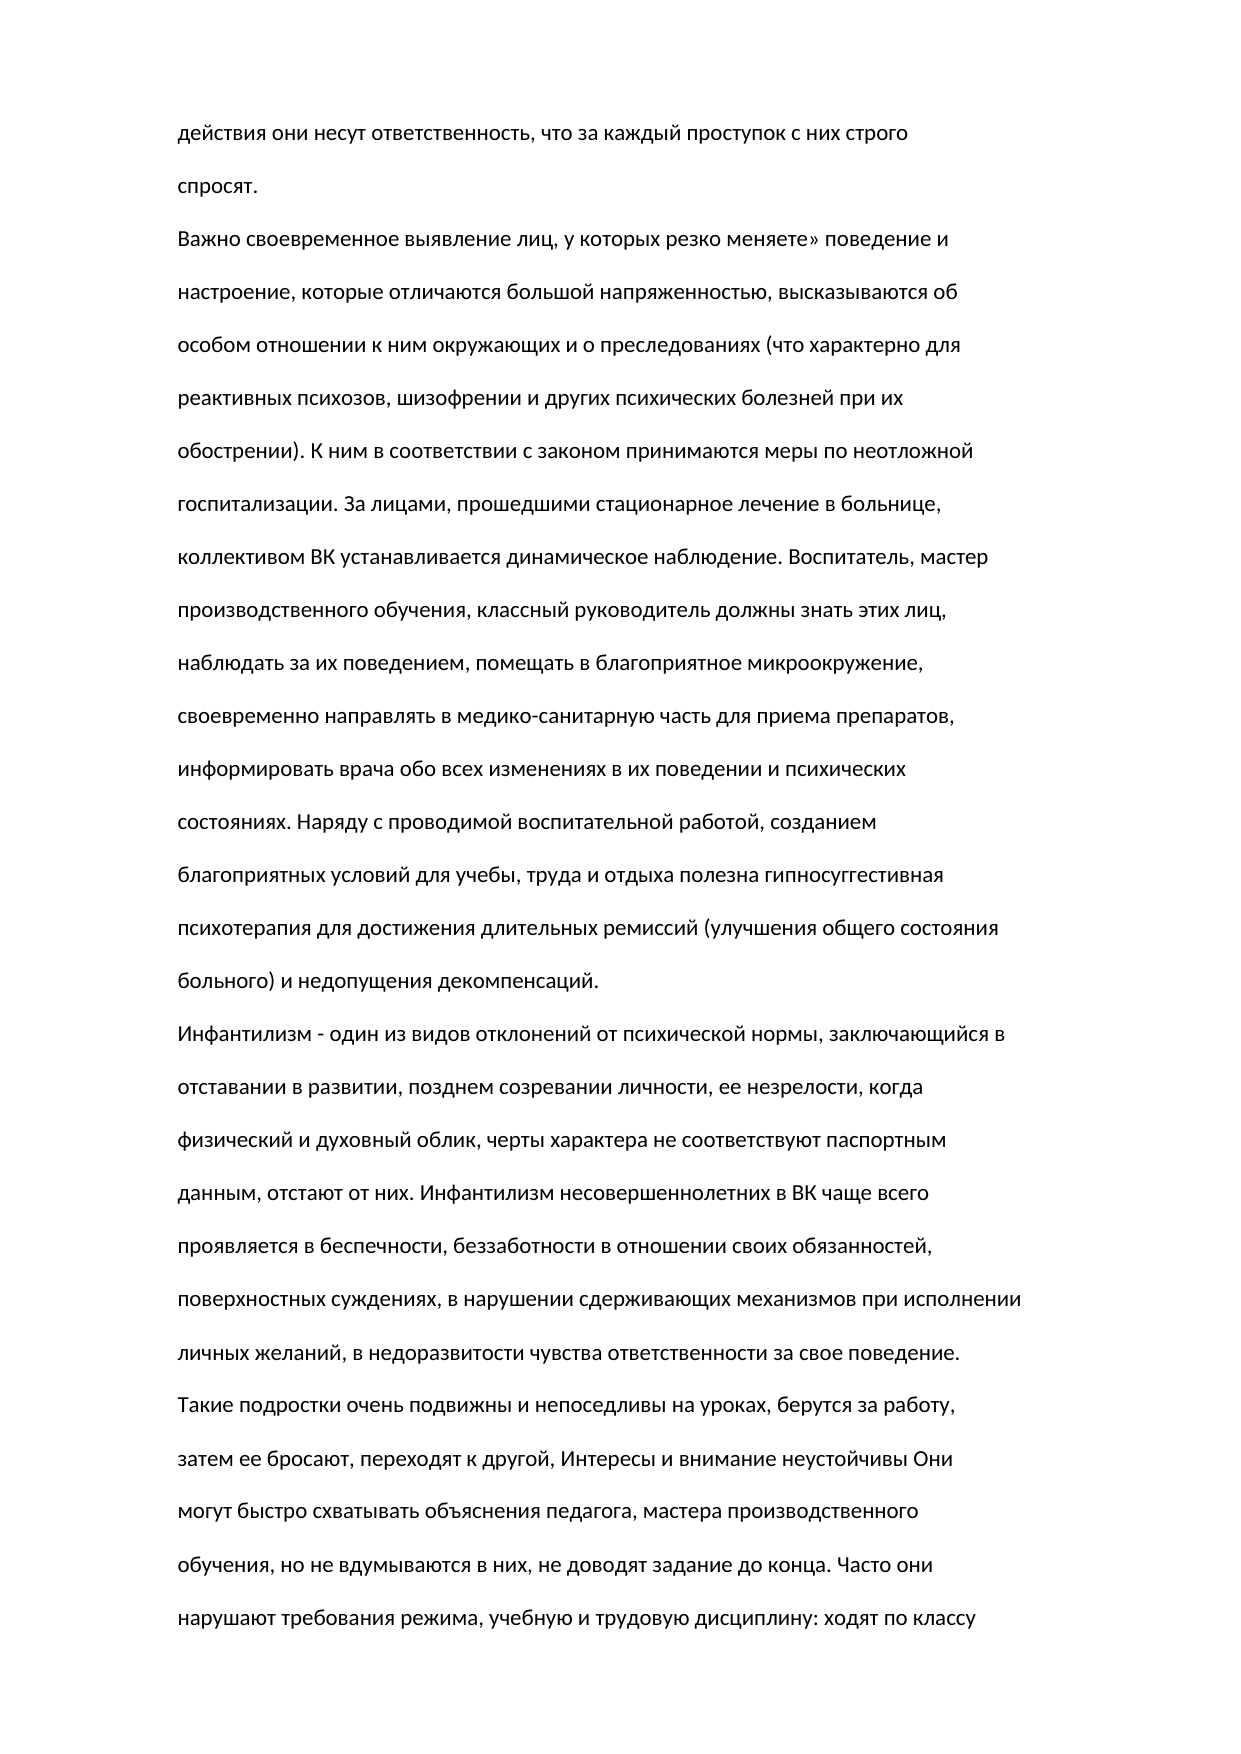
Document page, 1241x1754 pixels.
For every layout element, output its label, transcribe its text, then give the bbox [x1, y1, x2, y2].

text нарушают требования режима, учебную и трудовую дисциплину: ходят по классу [177, 1603, 1152, 1631]
text могут быстро схватывать объяснения педагога, мастера производственного [177, 1497, 1152, 1525]
text благоприятных условий для учебы, труда и отдыха полезна гипносуггестивная [177, 860, 1152, 888]
text обострении). К ним в соответствии с законом принимаются меры по неотложной [177, 436, 1152, 464]
text настроение, которые отличаются большой напряженностью, высказываются об [177, 277, 1152, 305]
text действия они несут ответственность, что за каждый проступок с них строго [177, 118, 1152, 146]
text своевременно направлять в медико-санитарную часть для приема препаратов, [177, 701, 1152, 729]
text проявляется в беспечности, беззаботности в отношении своих обязанностей, [177, 1232, 1152, 1259]
text реактивных психозов, шизофрении и других психических болезней при их [177, 383, 1152, 411]
text отставании в развитии, позднем созревании личности, ее незрелости, когда [177, 1072, 1152, 1101]
text личных желаний, в недоразвитости чувства ответственности за свое поведение. [177, 1338, 1152, 1366]
text госпитализации. За лицами, прошедшими стационарное лечение в больнице, [177, 489, 1152, 517]
text производственного обучения, классный руководитель должны знать этих лиц, [177, 595, 1152, 623]
text спросят. [177, 171, 1152, 199]
text Такие подростки очень подвижны и непоседливы на уроках, берутся за работу, [177, 1391, 1152, 1419]
text обучения, но не вдумываются в них, не доводят задание до конца. Часто они [177, 1550, 1152, 1578]
text физический и духовный облик, черты характера не соответствуют паспортным [177, 1126, 1152, 1153]
text коллективом ВК устанавливается динамическое наблюдение. Воспитатель, мастер [177, 542, 1152, 570]
text Инфантилизм - один из видов отклонений от психической нормы, заключающийся в [177, 1019, 1152, 1047]
text особом отношении к ним окружающих и о преследованиях (что характерно для [177, 330, 1152, 358]
text Важно своевременное выявление лиц, у которых резко меняете» поведение и [177, 224, 1152, 252]
text данным, отстают от них. Инфантилизм несовершеннолетних в ВК чаще всего [177, 1178, 1152, 1207]
text психотерапия для достижения длительных ремиссий (улучшения общего состояния [177, 913, 1152, 941]
text затем ее бросают, переходят к другой, Интересы и внимание неустойчивы Они [177, 1444, 1152, 1472]
text наблюдать за их поведением, помещать в благоприятное микроокружение, [177, 648, 1152, 676]
text состояниях. Наряду с проводимой воспитательной работой, созданием [177, 807, 1152, 835]
text информировать врача обо всех изменениях в их поведении и психических [177, 754, 1152, 782]
text поверхностных суждениях, в нарушении сдерживающих механизмов при исполнении [177, 1284, 1152, 1313]
text больного) и недопущения декомпенсаций. [177, 966, 1152, 994]
